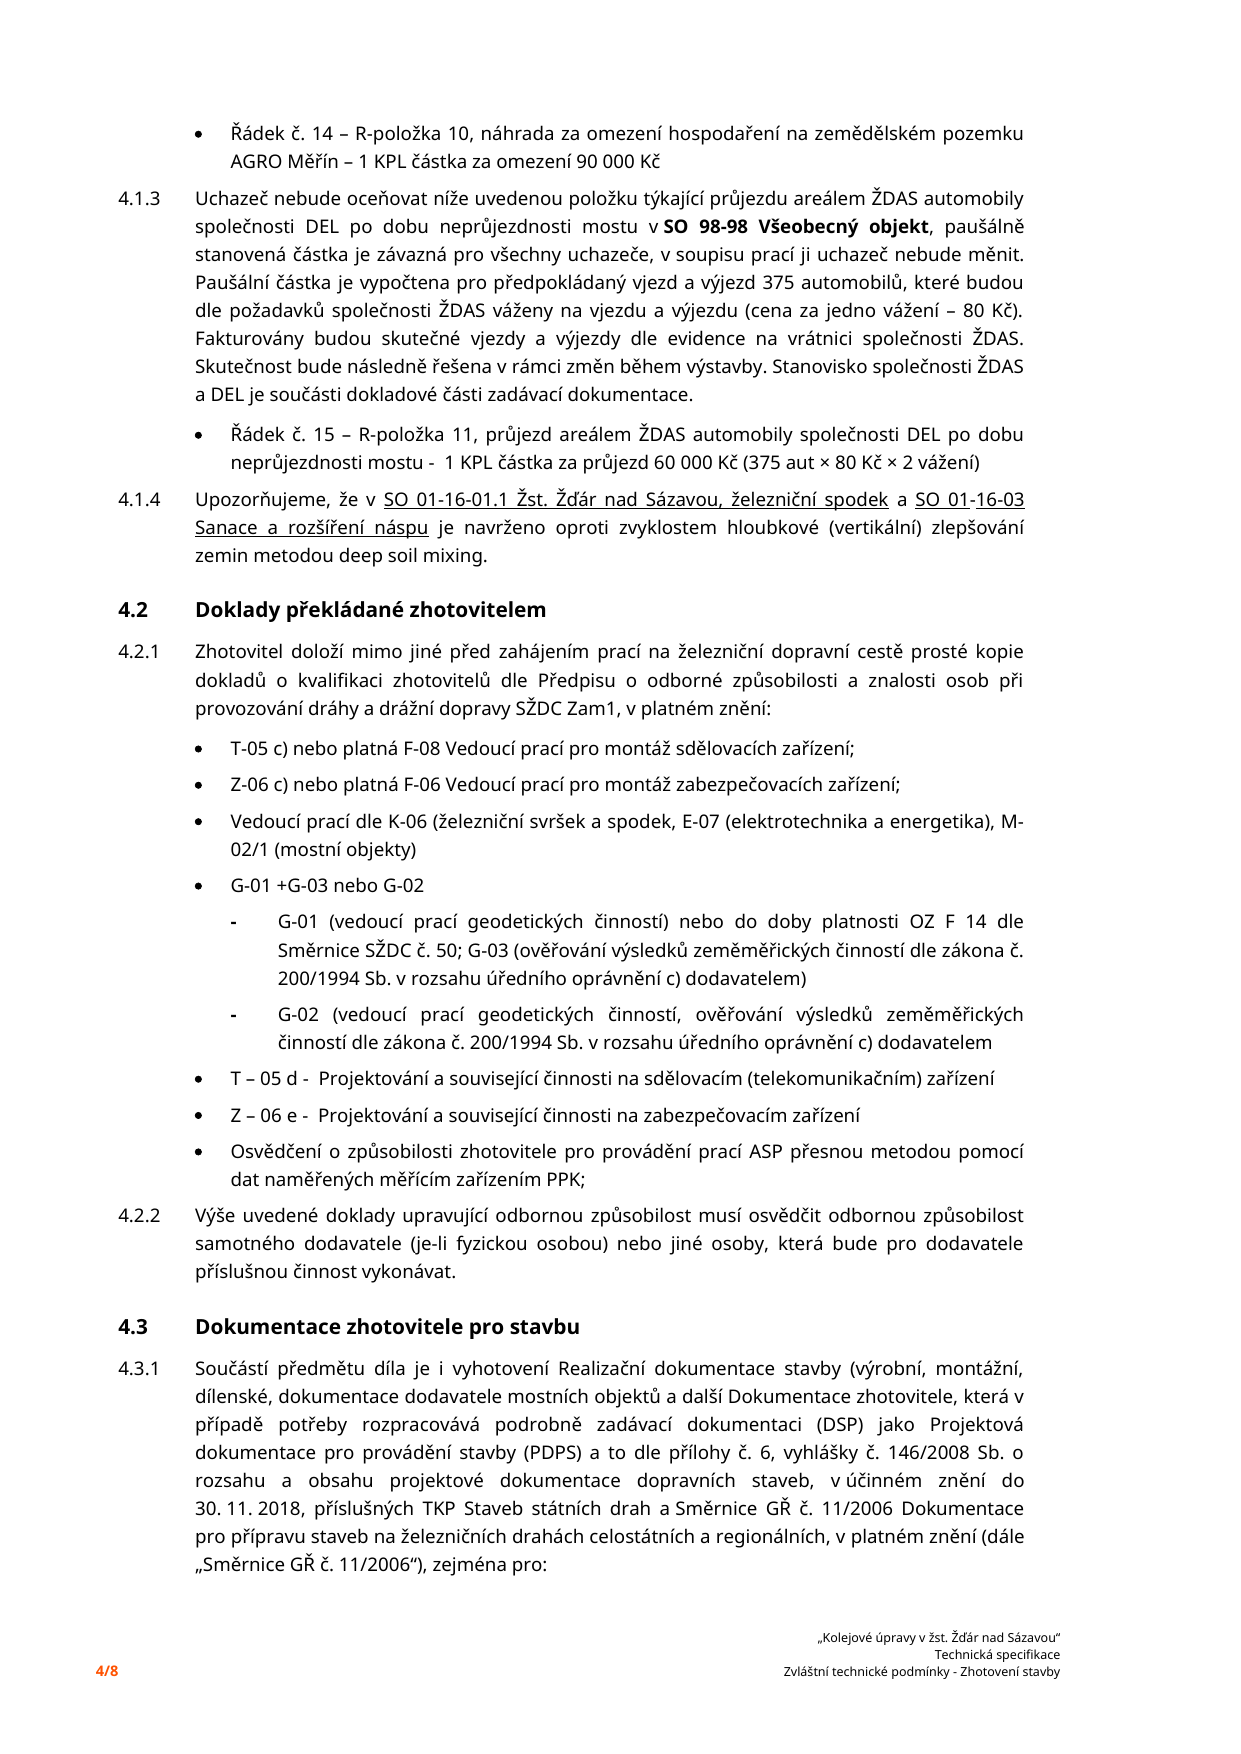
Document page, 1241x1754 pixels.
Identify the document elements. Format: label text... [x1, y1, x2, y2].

text T – 05 d - Projektování a související činnosti na sdělovacím (telekomunikačním) zařízení [195, 1066, 1024, 1091]
text Doklady překládané zhotovitelem [118, 595, 1024, 623]
text Zhotovitel doloží mimo jiné před zahájením prací na železniční dopravní cestě prosté kopie dokladů o kvalifikaci zhotovitelů dle Předpisu o odborné způsobilosti a znalosti osob při provozování dráhy a drážní dopravy SŽDC Zam1, v platném znění: [118, 639, 1024, 720]
text Z – 06 e - Projektování a související činnosti na zabezpečovacím zařízení [195, 1102, 1024, 1127]
text Upozorňujeme, že v SO 01-16-01.1 Žst. Žďár nad Sázavou, železniční spodek a SO 01-16-03 Sanace a rozšíření náspu je navrženo oproti zvyklostem hloubkové (vertikální) zlepšování zemin metodou deep soil mixing. [118, 486, 1024, 568]
text T-05 c) nebo platná F-08 Vedoucí prací pro montáž sdělovacích zařízení; [195, 735, 1024, 761]
text Řádek č. 14 – R-položka 10, náhrada za omezení hospodaření na zemědělském pozemku AGRO Měřín – 1 KPL částka za omezení 90 000 Kč [195, 121, 1024, 174]
text Uchazeč nebude oceňovat níže uvedenou položku týkající průjezdu areálem ŽDAS automobily společnosti DEL po dobu neprůjezdnosti mostu v SO 98-98 Všeobecný objekt, paušálně stanovená částka je závazná pro všechny uchazeče, v soupisu prací ji uchazeč nebude měnit. Paušální částka je vypočtena pro předpokládaný vjezd a výjezd 375 automobilů, které budou dle požadavků společnosti ŽDAS váženy na vjezdu a výjezdu (cena za jedno vážení – 80 Kč). Fakturovány budou skutečné vjezdy a výjezdy dle evidence na vrátnici společnosti ŽDAS. Skutečnost bude následně řešena v rámci změn během výstavby. Stanovisko společnosti ŽDAS a DEL je součásti dokladové části zadávací dokumentace. [118, 185, 1024, 407]
text Vedoucí prací dle K-06 (železniční svršek a spodek, E-07 (elektrotechnika a energetika), M-02/1 (mostní objekty) [195, 808, 1024, 862]
text Řádek č. 15 – R-položka 11, průjezd areálem ŽDAS automobily společnosti DEL po dobu neprůjezdnosti mostu - 1 KPL částka za průjezd 60 000 Kč (375 aut × 80 Kč × 2 vážení) [195, 422, 1024, 475]
text Dokumentace zhotovitele pro stavbu [118, 1312, 1024, 1340]
text Výše uvedené doklady upravující odbornou způsobilost musí osvědčit odbornou způsobilost samotného dodavatele (je-li fyzickou osobou) nebo jiné osoby, která bude pro dodavatele příslušnou činnost vykonávat. [118, 1203, 1024, 1284]
text Součástí předmětu díla je i vyhotovení Realizační dokumentace stavby (výrobní, montážní, dílenské, dokumentace dodavatele mostních objektů a další Dokumentace zhotovitele, která v případě potřeby rozpracovává podrobně zadávací dokumentaci (DSP) jako Projektová dokumentace pro provádění stavby (PDPS) a to dle přílohy č. 6, vyhlášky č. 146/2008 Sb. o rozsahu a obsahu projektové dokumentace dopravních staveb, v účinném znění do 30. 11. 2018, příslušných TKP Staveb státních drah a Směrnice GŘ č. 11/2006 Dokumentace pro přípravu staveb na železničních drahách celostátních a regionálních, v platném znění (dále „Směrnice GŘ č. 11/2006“), zejména pro: [118, 1356, 1024, 1577]
text G-01 (vedoucí prací geodetických činností) nebo do doby platnosti OZ F 14 dle Směrnice SŽDC č. 50; G-03 (ověřování výsledků zeměměřických činností dle zákona č. 200/1994 Sb. v rozsahu úředního oprávnění c) dodavatelem) [230, 909, 1024, 990]
text Osvědčení o způsobilosti zhotovitele pro provádění prací ASP přesnou metodou pomocí dat naměřených měřícím zařízením PPK; [195, 1138, 1024, 1192]
text G-02 (vedoucí prací geodetických činností, ověřování výsledků zeměměřických činností dle zákona č. 200/1994 Sb. v rozsahu úředního oprávnění c) dodavatelem [230, 1001, 1024, 1055]
text G-01 +G-03 nebo G-02 [195, 872, 1024, 898]
text Z-06 c) nebo platná F-06 Vedoucí prací pro montáž zabezpečovacích zařízení; [195, 772, 1024, 797]
